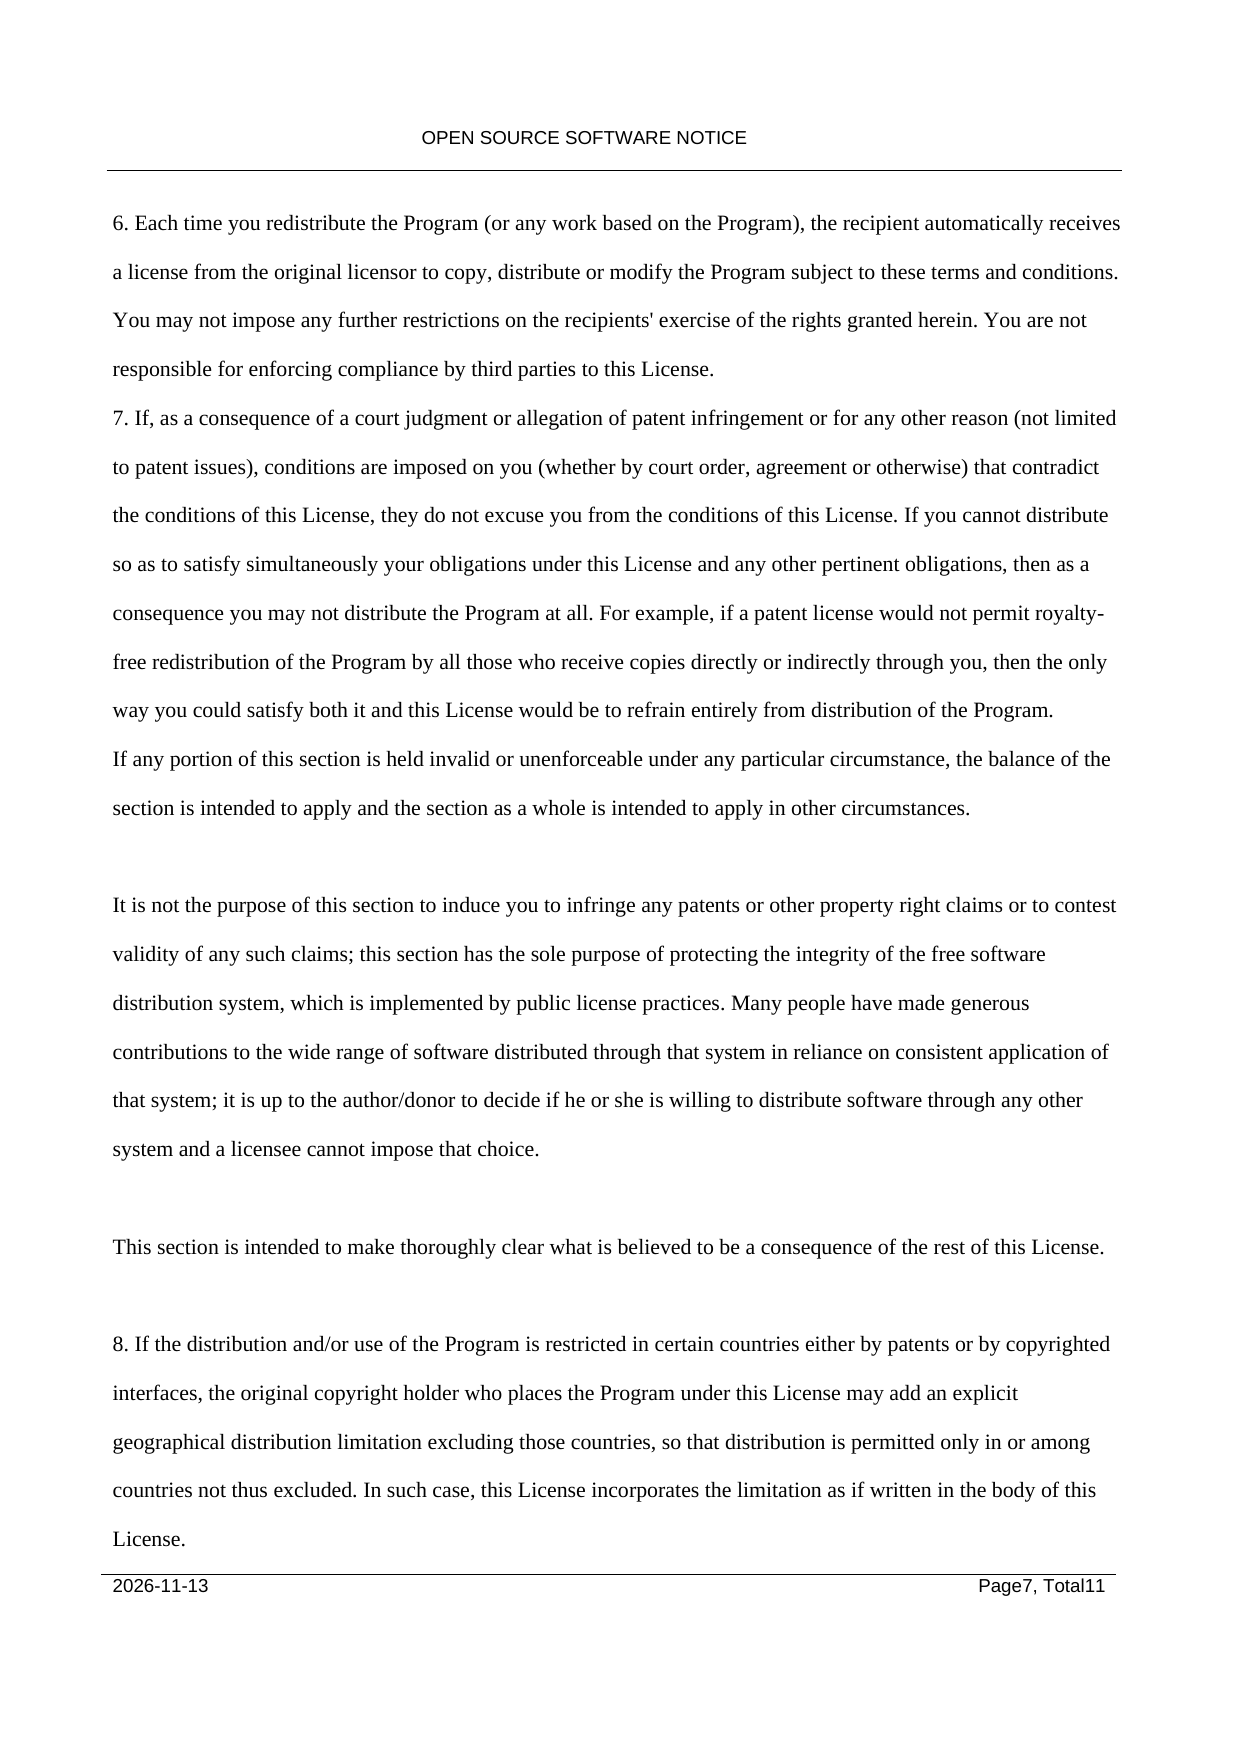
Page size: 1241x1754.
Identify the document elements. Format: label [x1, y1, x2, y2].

text [112, 206, 1128, 1555]
